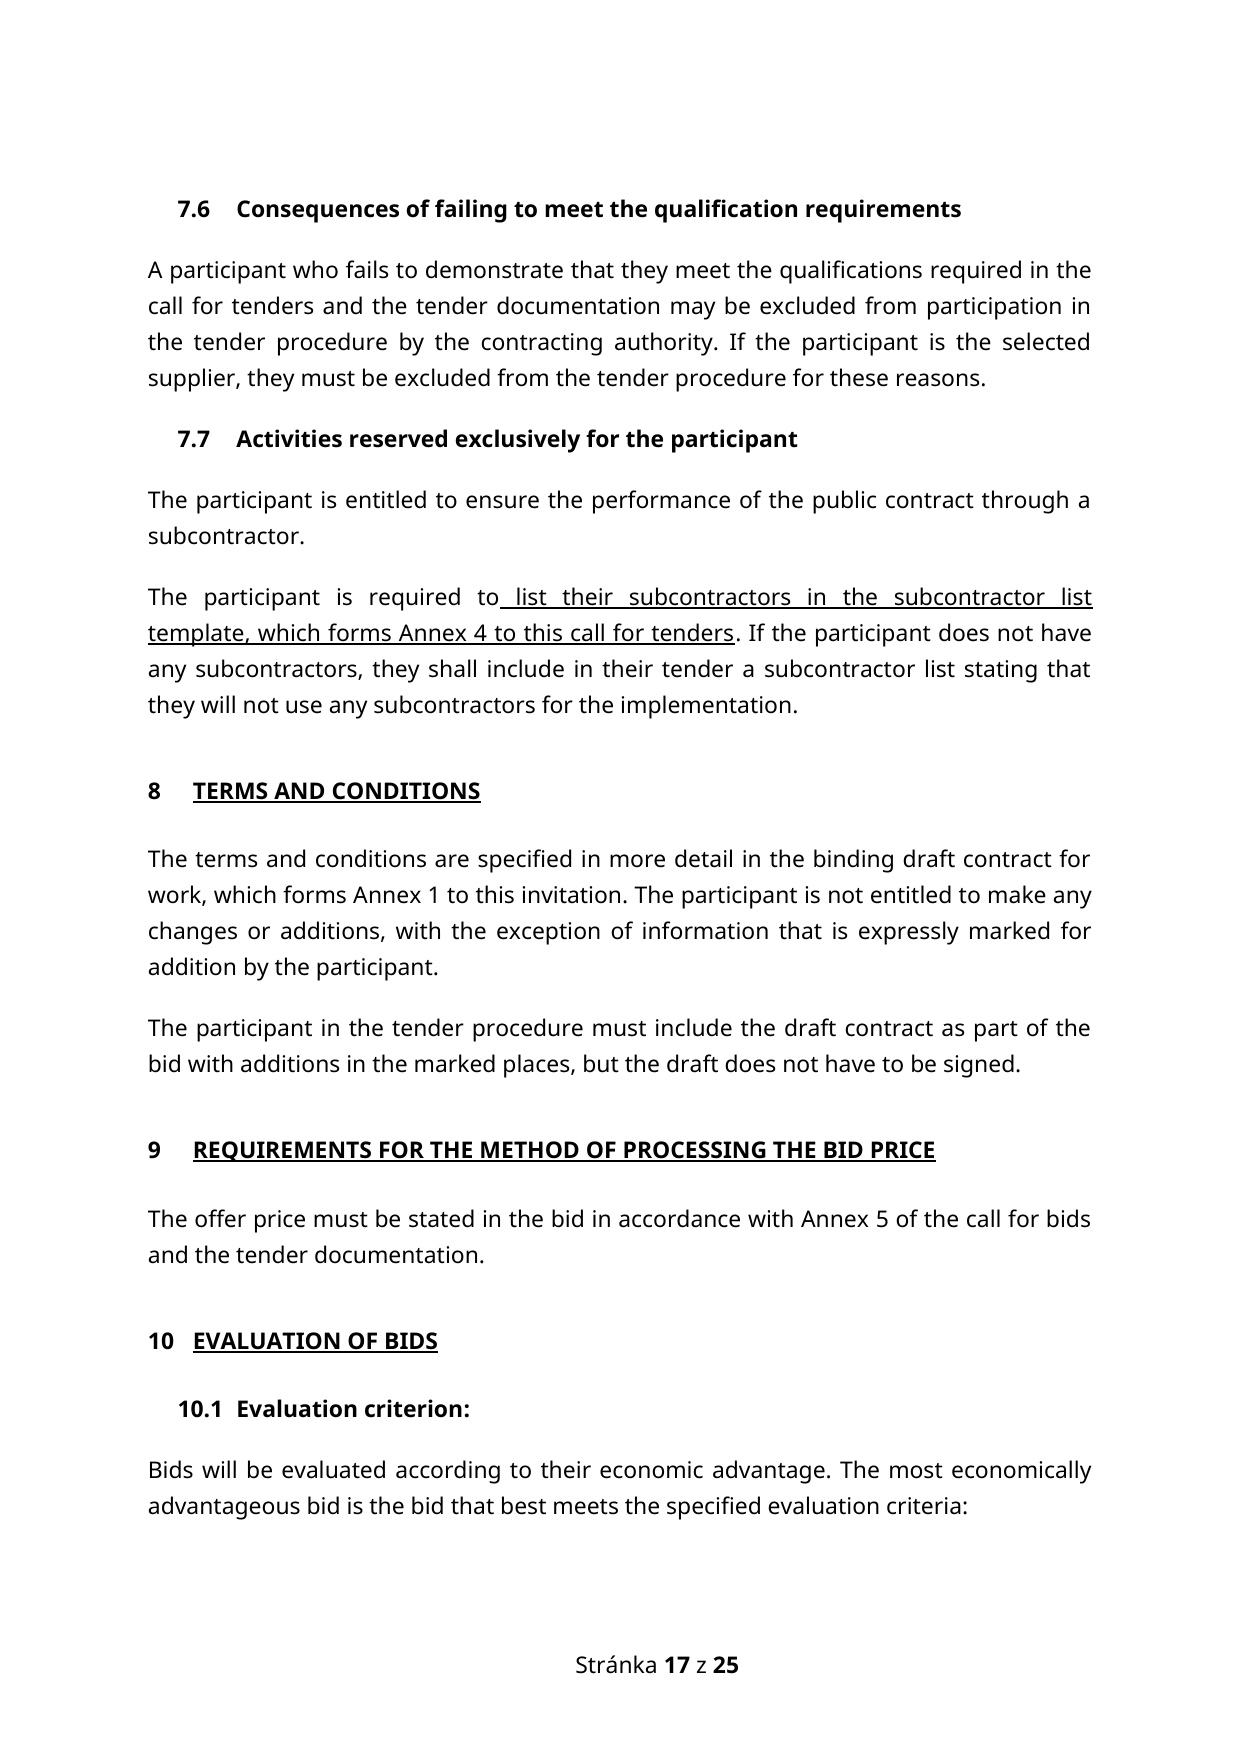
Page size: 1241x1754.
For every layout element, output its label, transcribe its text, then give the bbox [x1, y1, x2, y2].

text Bids will be evaluated according to their economic advantage. The most economically advantageous bid is the bid that best meets the specified evaluation criteria: [148, 1454, 1093, 1522]
text The participant is required to list their subcontractors in the subcontractor list template, which forms Annex 4 to this call for tenders. If the participant does not have any subcontractors, they shall include in their tender a subcontractor list stating that they will not use any subcontractors for the implementation. [148, 581, 1093, 720]
subtitle TERMS AND CONDITIONS [148, 775, 1093, 806]
subtitle EVALUATION OF BIDS [148, 1325, 1093, 1356]
text The terms and conditions are specified in more detail in the binding draft contract for work, which forms Annex 1 to this invitation. The participant is not entitled to make any changes or additions, with the exception of information that is expressly marked for addition by the participant. [148, 843, 1093, 982]
subtitle Evaluation criterion: [177, 1393, 1093, 1425]
text The offer price must be stated in the bid in accordance with Annex 5 of the call for bids and the tender documentation. [148, 1203, 1093, 1270]
subtitle Consequences of failing to meet the qualification requirements [177, 193, 1093, 225]
text A participant who fails to demonstrate that they meet the qualifications required in the call for tenders and the tender documentation may be excluded from participation in the tender procedure by the contracting authority. If the participant is the selected supplier, they must be excluded from the tender procedure for these reasons. [148, 254, 1093, 393]
subtitle REQUIREMENTS FOR THE METHOD OF PROCESSING THE BID PRICE [148, 1134, 1093, 1165]
subtitle Activities reserved exclusively for the participant [177, 423, 1093, 454]
text The participant in the tender procedure must include the draft contract as part of the bid with additions in the marked places, but the draft does not have to be signed. [148, 1012, 1093, 1079]
text The participant is entitled to ensure the performance of the public contract through a subcontractor. [148, 484, 1093, 551]
